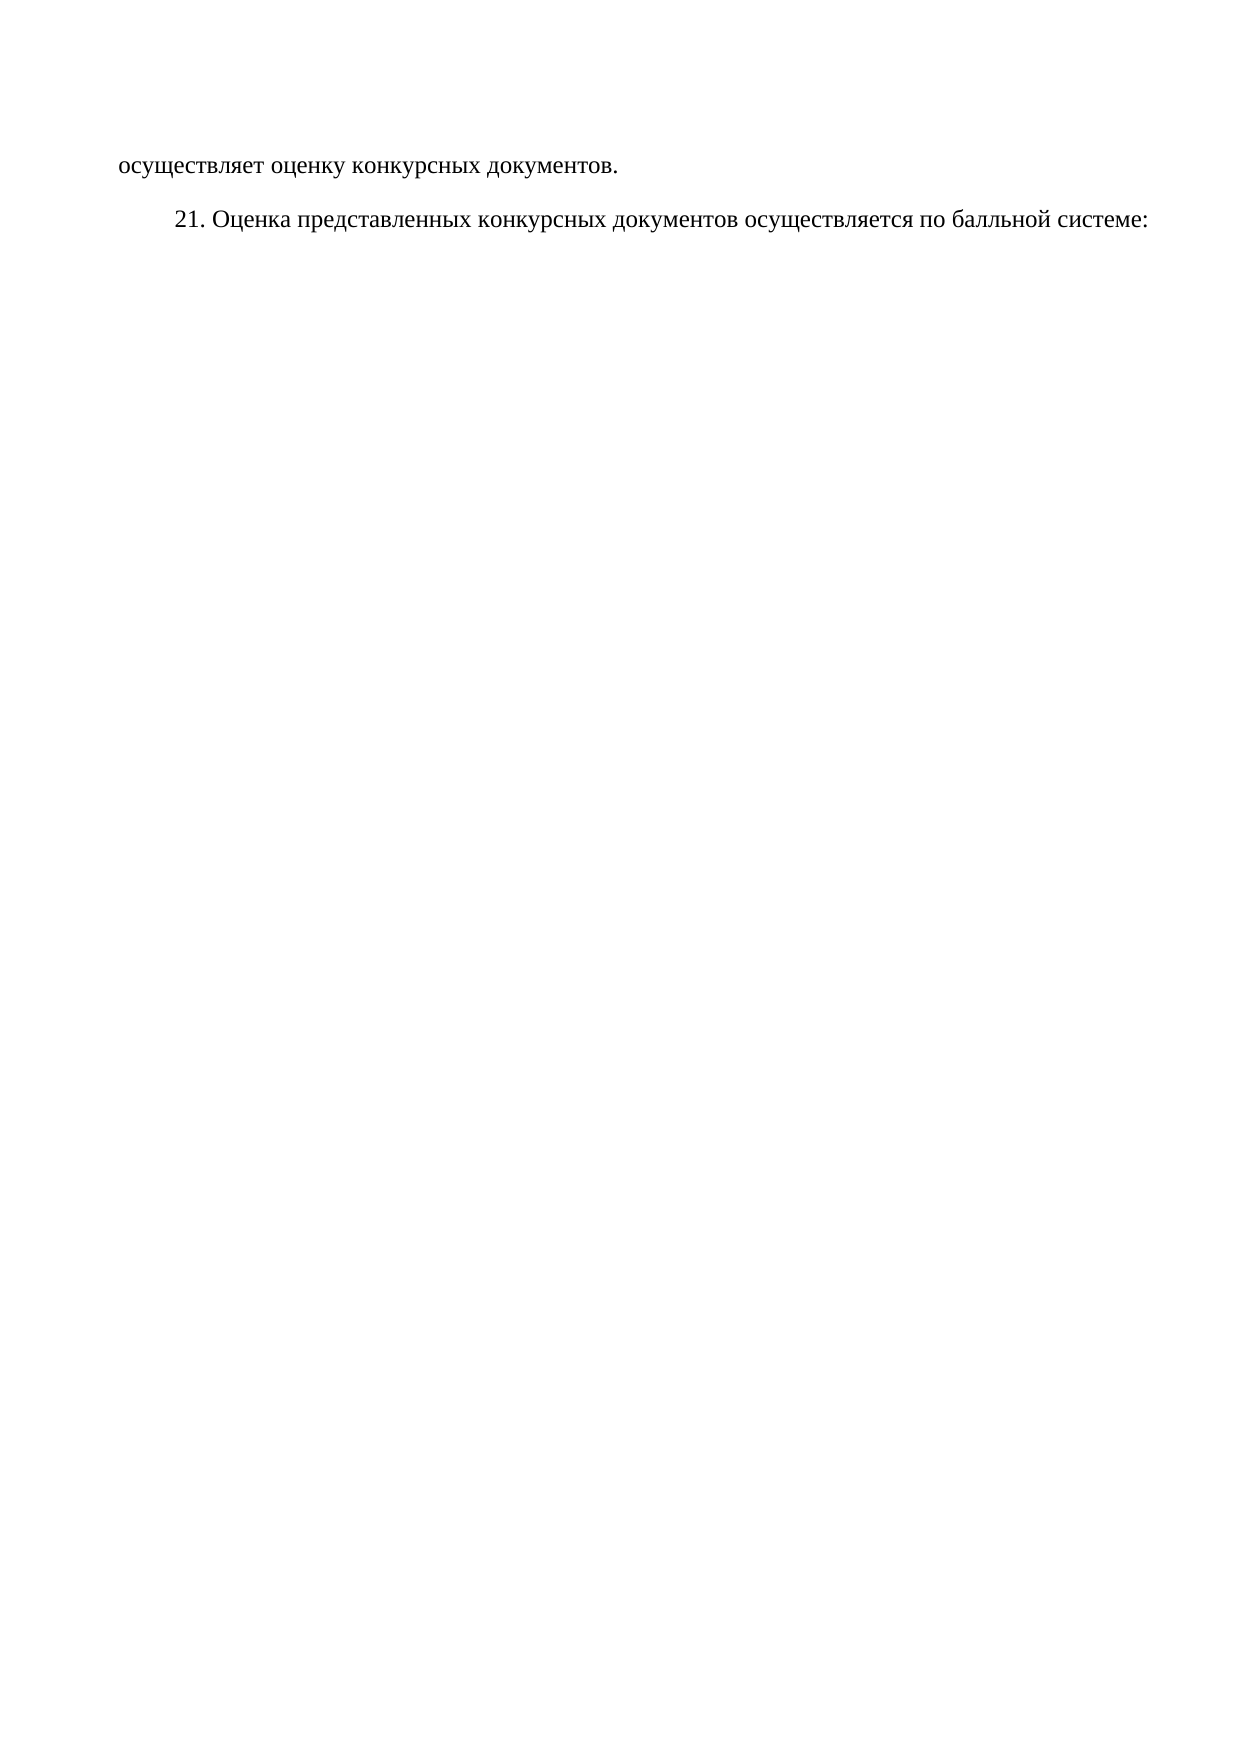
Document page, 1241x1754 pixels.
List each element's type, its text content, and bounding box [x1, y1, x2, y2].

text 21. Оценка представленных конкурсных документов осуществляется по балльной системе: [118, 204, 1181, 232]
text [118, 150, 1181, 179]
